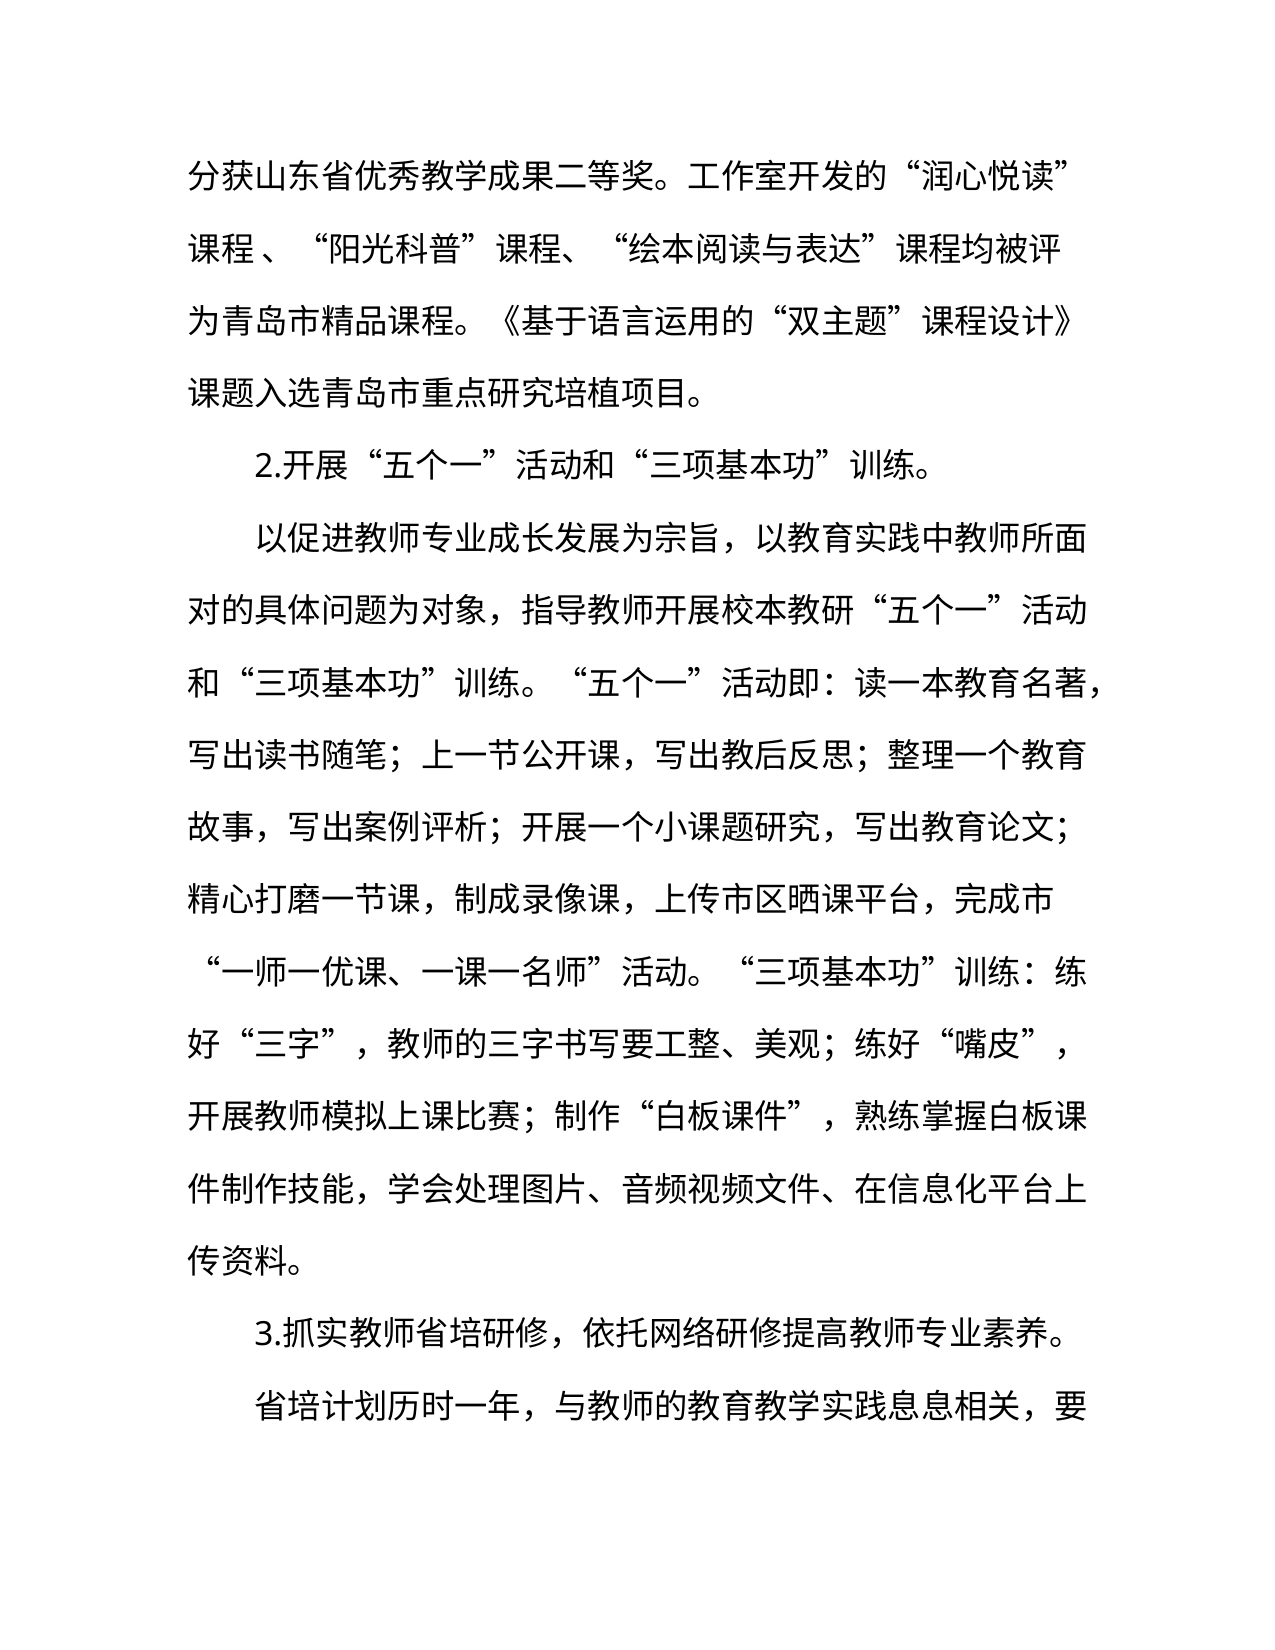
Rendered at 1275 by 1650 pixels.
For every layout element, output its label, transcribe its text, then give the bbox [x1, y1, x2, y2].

text 3.抓实教师省培研修，依托网络研修提高教师专业素养。 [187, 1307, 1087, 1355]
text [187, 150, 1087, 415]
text 2.开展“五个一”活动和“三项基本功”训练。 [187, 439, 1087, 488]
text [187, 1379, 1087, 1428]
text 以促进教师专业成长发展为宗旨，以教育实践中教师所面对的具体问题为对象，指导教师开展校本教研“五个一”活动和“三项基本功”训练。“五个一”活动即：读一本教育名著，写出读书随笔；上一节公开课，写出教后反思；整理一个教育故事，写出案例评析；开展一个小课题研究，写出教育论文；精心打磨一节课，制成录像课，上传市区晒课平台，完成市“一师一优课、一课一名师”活动。“三项基本功”训练：练好“三字”，教师的三字书写要工整、美观；练好“嘴皮”，开展教师模拟上课比赛；制作“白板课件”，熟练掌握白板课件制作技能，学会处理图片、音频视频文件、在信息化平台上传资料。 [187, 512, 1087, 1283]
